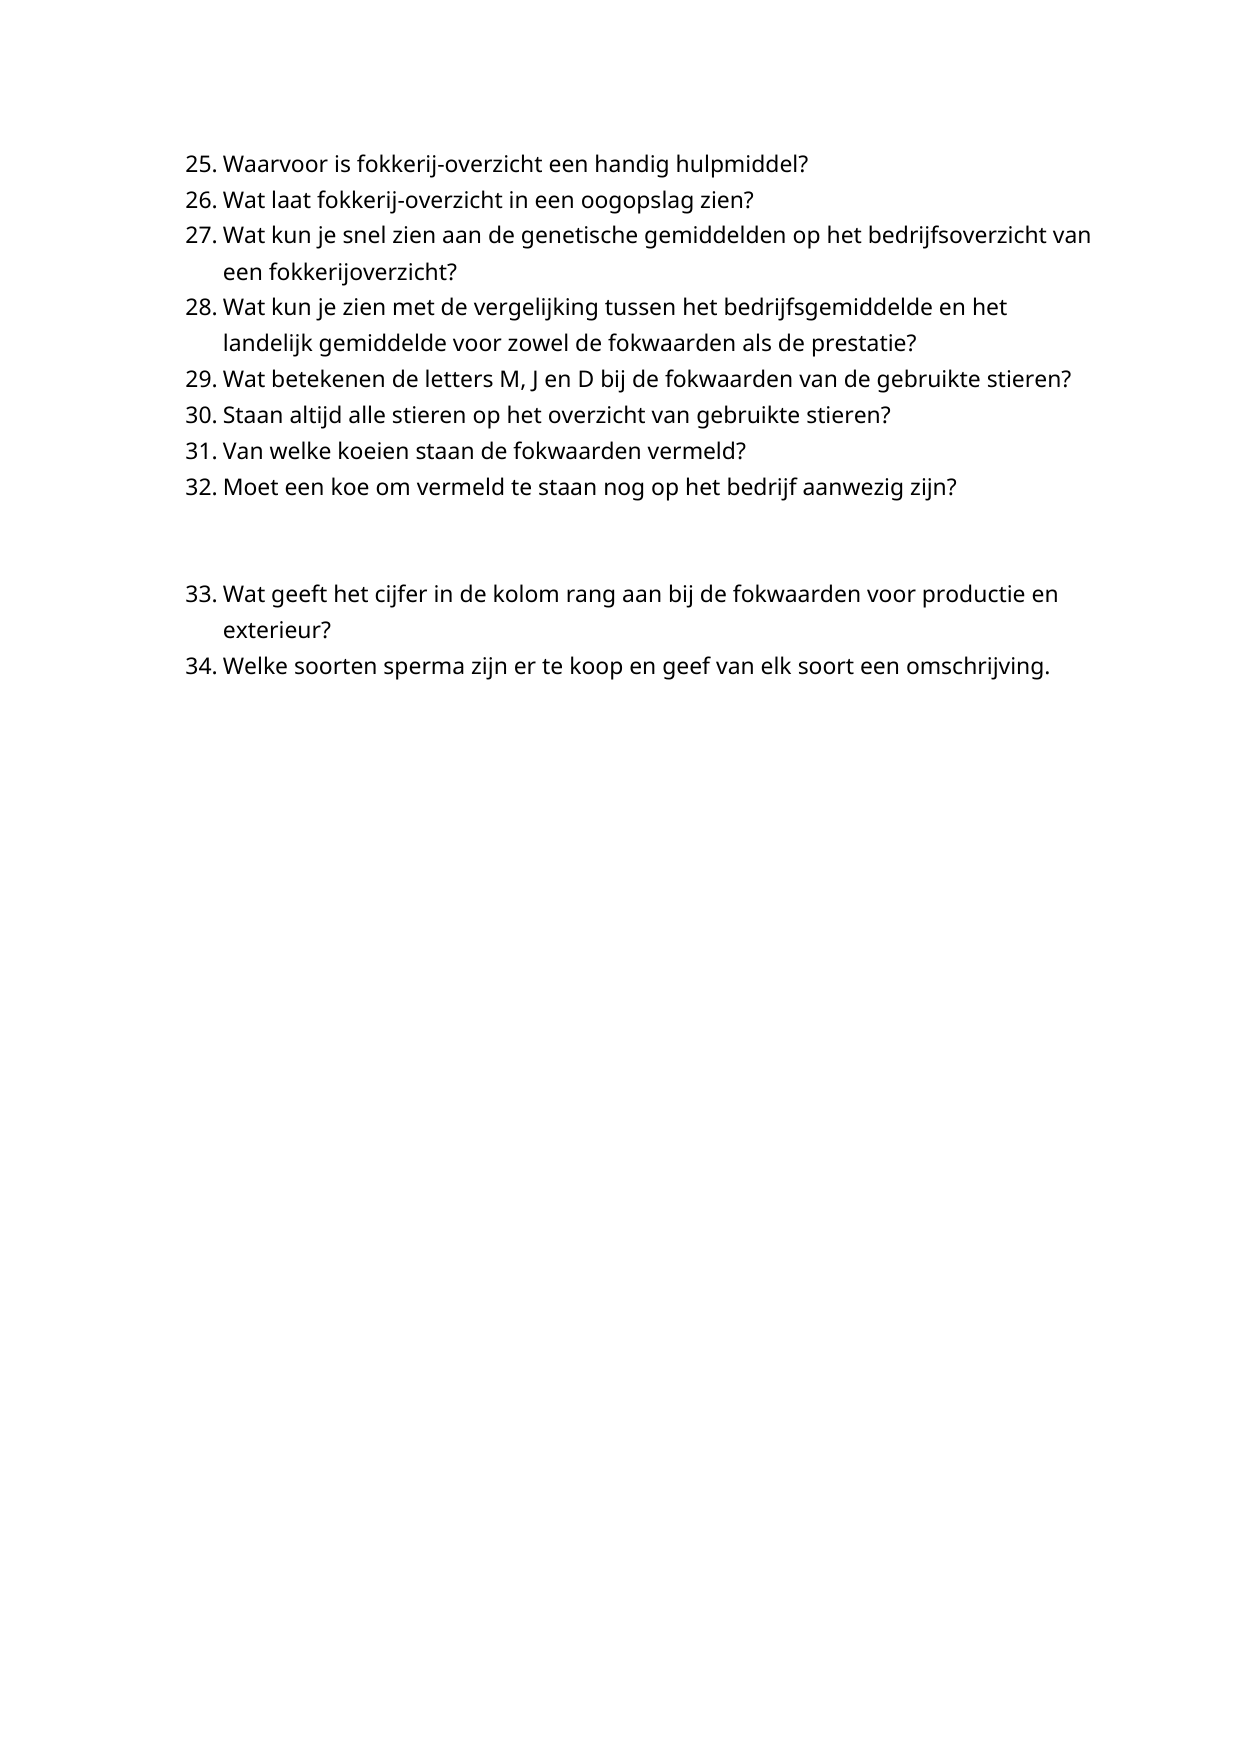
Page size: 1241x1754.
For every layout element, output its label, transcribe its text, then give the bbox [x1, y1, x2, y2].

list Wat kun je snel zien aan de genetische gemiddelden op het bedrijfsoverzicht van een fokkerijoverzicht? [185, 219, 1093, 287]
list Wat geeft het cijfer in de kolom rang aan bij de fokwaarden voor productie en exterieur? [185, 578, 1093, 645]
list Wat kun je zien met de vergelijking tussen het bedrijfsgemiddelde en het landelijk gemiddelde voor zowel de fokwaarden als de prestatie? [185, 291, 1093, 358]
list Wat laat fokkerij-overzicht in een oogopslag zien? [185, 183, 1093, 215]
list Staan altijd alle stieren op het overzicht van gebruikte stieren? [185, 399, 1093, 430]
list Van welke koeien staan de fokwaarden vermeld? [185, 435, 1093, 466]
list Moet een koe om vermeld te staan nog op het bedrijf aanwezig zijn? [185, 471, 1093, 502]
list Waarvoor is fokkerij-overzicht een handig hulpmiddel? [185, 148, 1093, 179]
list Welke soorten sperma zijn er te koop en geef van elk soort een omschrijving. [185, 650, 1093, 681]
list Wat betekenen de letters M, J en D bij de fokwaarden van de gebruikte stieren? [185, 363, 1093, 394]
